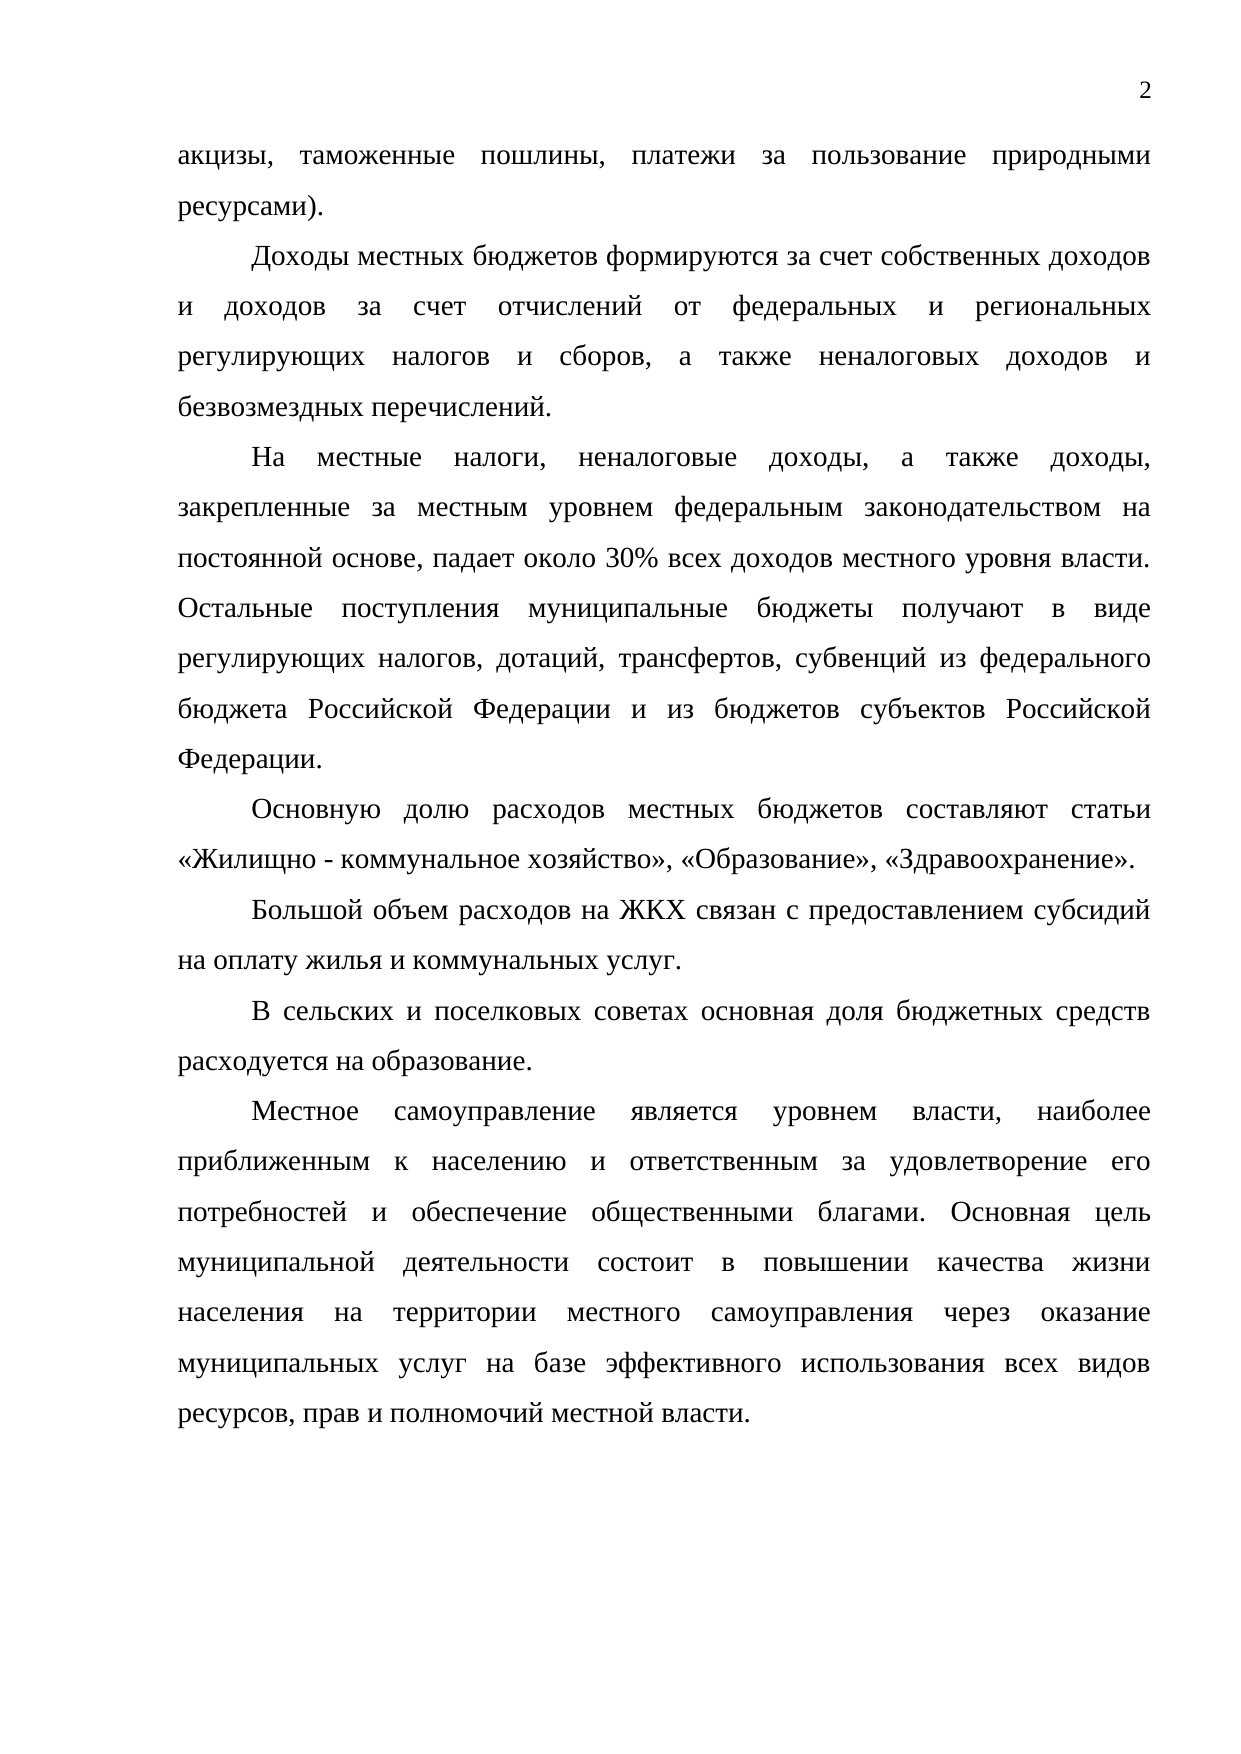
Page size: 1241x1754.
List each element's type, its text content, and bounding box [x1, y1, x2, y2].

text Доходы местных бюджетов формируются за счет собственных доходов и доходов за счет отчислений от федеральных и региональных регулирующих налогов и сборов, а также неналоговых доходов и безвозмездных перечислений. [177, 238, 1152, 422]
text На местные налоги, неналоговые доходы, а также доходы, закрепленные за местным уровнем федеральным законодательством на постоянной основе, падает около 30% всех доходов местного уровня власти. Остальные поступления муниципальные бюджеты получают в виде регулирующих налогов, дотаций, трансфертов, субвенций из федерального бюджета Российской Федерации и из бюджетов субъектов Российской Федерации. [177, 439, 1152, 774]
text Основную долю расходов местных бюджетов составляют статьи «Жилищно - коммунальное хозяйство», «Образование», «Здравоохранение». [177, 791, 1152, 875]
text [177, 137, 1152, 221]
text Большой объем расходов на ЖКХ связан с предоставлением субсидий на оплату жилья и коммунальных услуг. [177, 892, 1152, 976]
text Местное самоуправление является уровнем власти, наиболее приближенным к населению и ответственным за удовлетворение его потребностей и обеспечение общественными благами. Основная цель муниципальной деятельности состоит в повышении качества жизни населения на территории местного самоуправления через оказание муниципальных услуг на базе эффективного использования всех видов ресурсов, прав и полномочий местной власти. [177, 1093, 1152, 1429]
text В сельских и поселковых советах основная доля бюджетных средств расходуется на образование. [177, 993, 1152, 1076]
